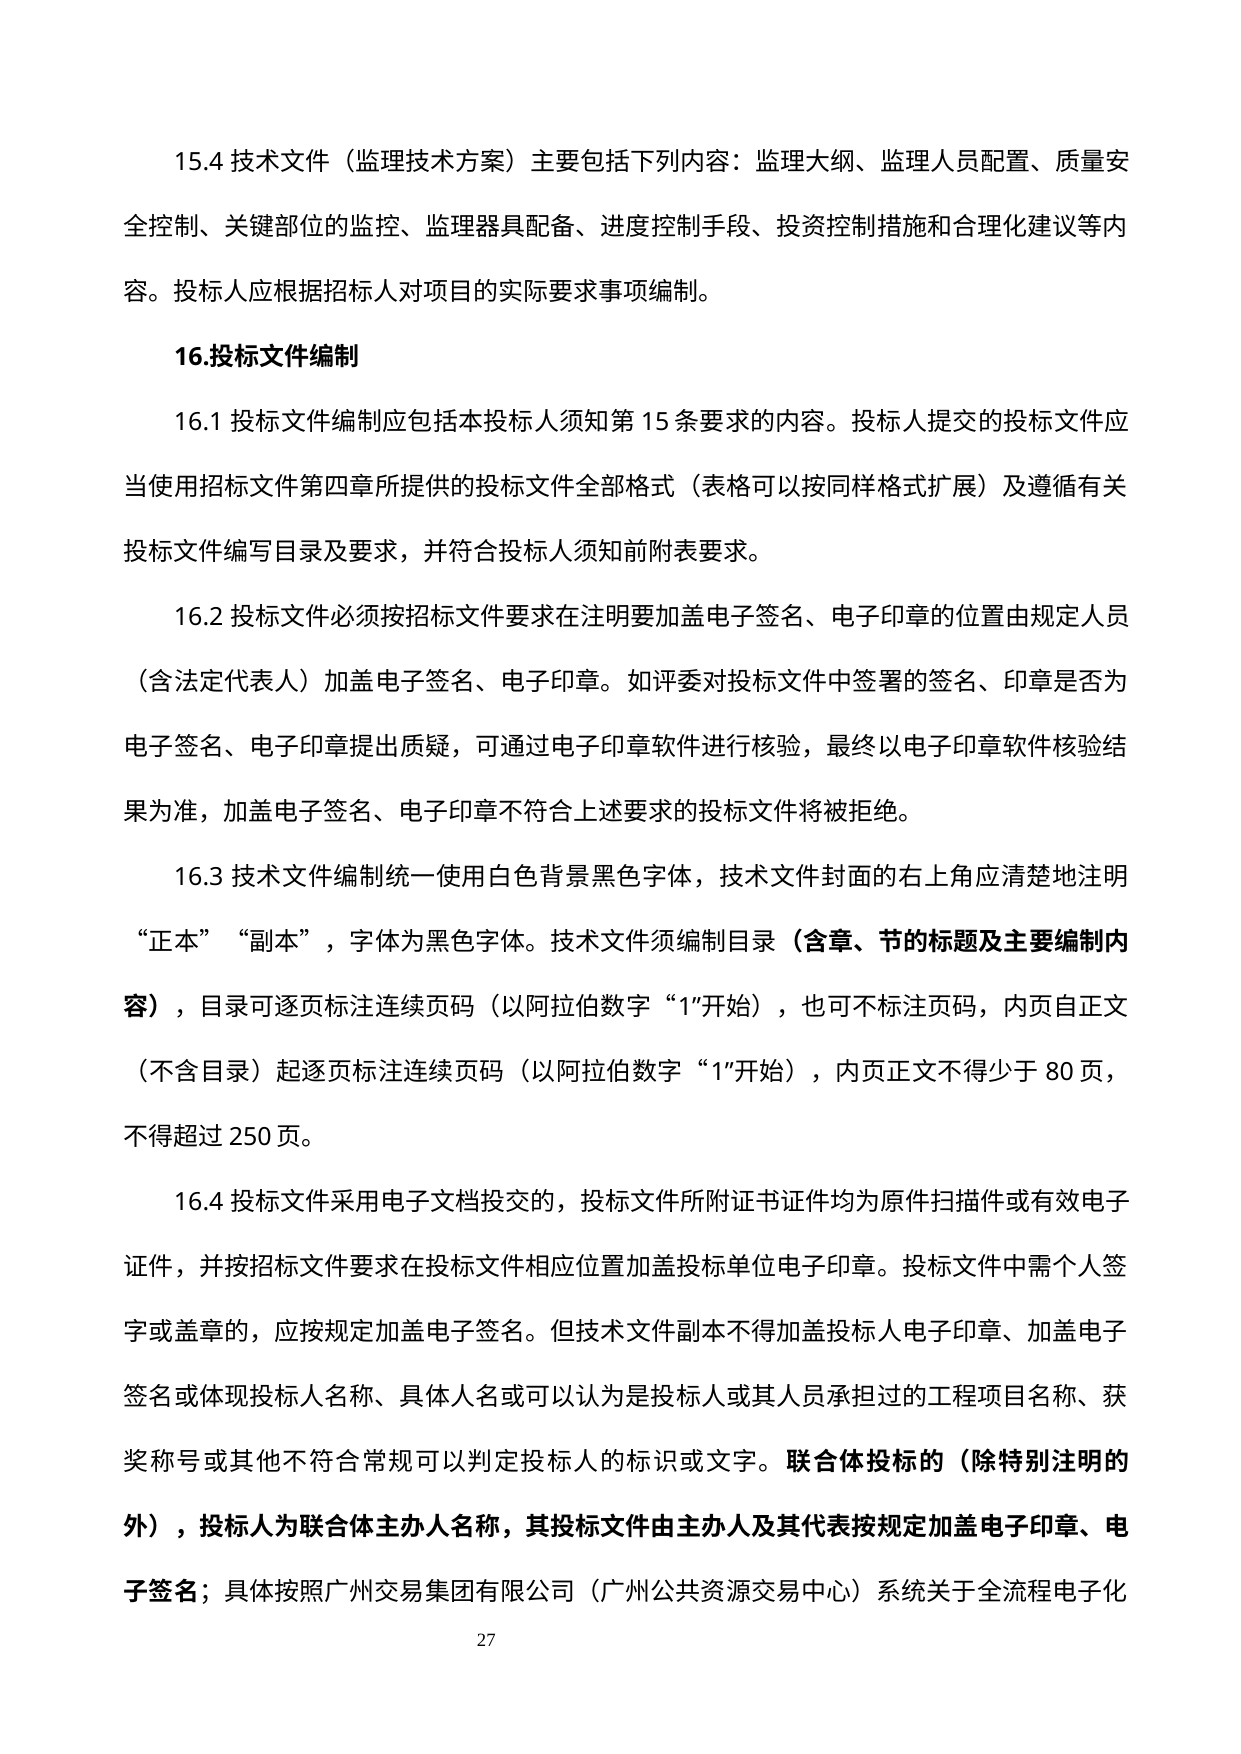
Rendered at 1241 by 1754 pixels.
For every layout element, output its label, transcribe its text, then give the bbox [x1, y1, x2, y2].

text 15.4 技术文件（监理技术方案）主要包括下列内容：监理大纲、监理人员配置、质量安全控制、关键部位的监控、监理器具配备、进度控制手段、投资控制措施和合理化建议等内容。投标人应根据招标人对项目的实际要求事项编制。 [124, 127, 1130, 322]
text 16.3 技术文件编制统一使用白色背景黑色字体，技术文件封面的右上角应清楚地注明“正本”“副本”，字体为黑色字体。技术文件须编制目录（含章、节的标题及主要编制内容），目录可逐页标注连续页码（以阿拉伯数字“1”开始），也可不标注页码，内页自正文（不含目录）起逐页标注连续页码（以阿拉伯数字“1”开始），内页正文不得少于80页，不得超过250页。 [124, 842, 1130, 1167]
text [124, 1167, 1130, 1622]
text 16.2 投标文件必须按招标文件要求在注明要加盖电子签名、电子印章的位置由规定人员（含法定代表人）加盖电子签名、电子印章。如评委对投标文件中签署的签名、印章是否为电子签名、电子印章提出质疑，可通过电子印章软件进行核验，最终以电子印章软件核验结果为准，加盖电子签名、电子印章不符合上述要求的投标文件将被拒绝。 [124, 582, 1130, 842]
text 16.投标文件编制 [124, 322, 1130, 387]
text 16.1 投标文件编制应包括本投标人须知第15条要求的内容。投标人提交的投标文件应当使用招标文件第四章所提供的投标文件全部格式（表格可以按同样格式扩展）及遵循有关投标文件编写目录及要求，并符合投标人须知前附表要求。 [124, 387, 1130, 582]
